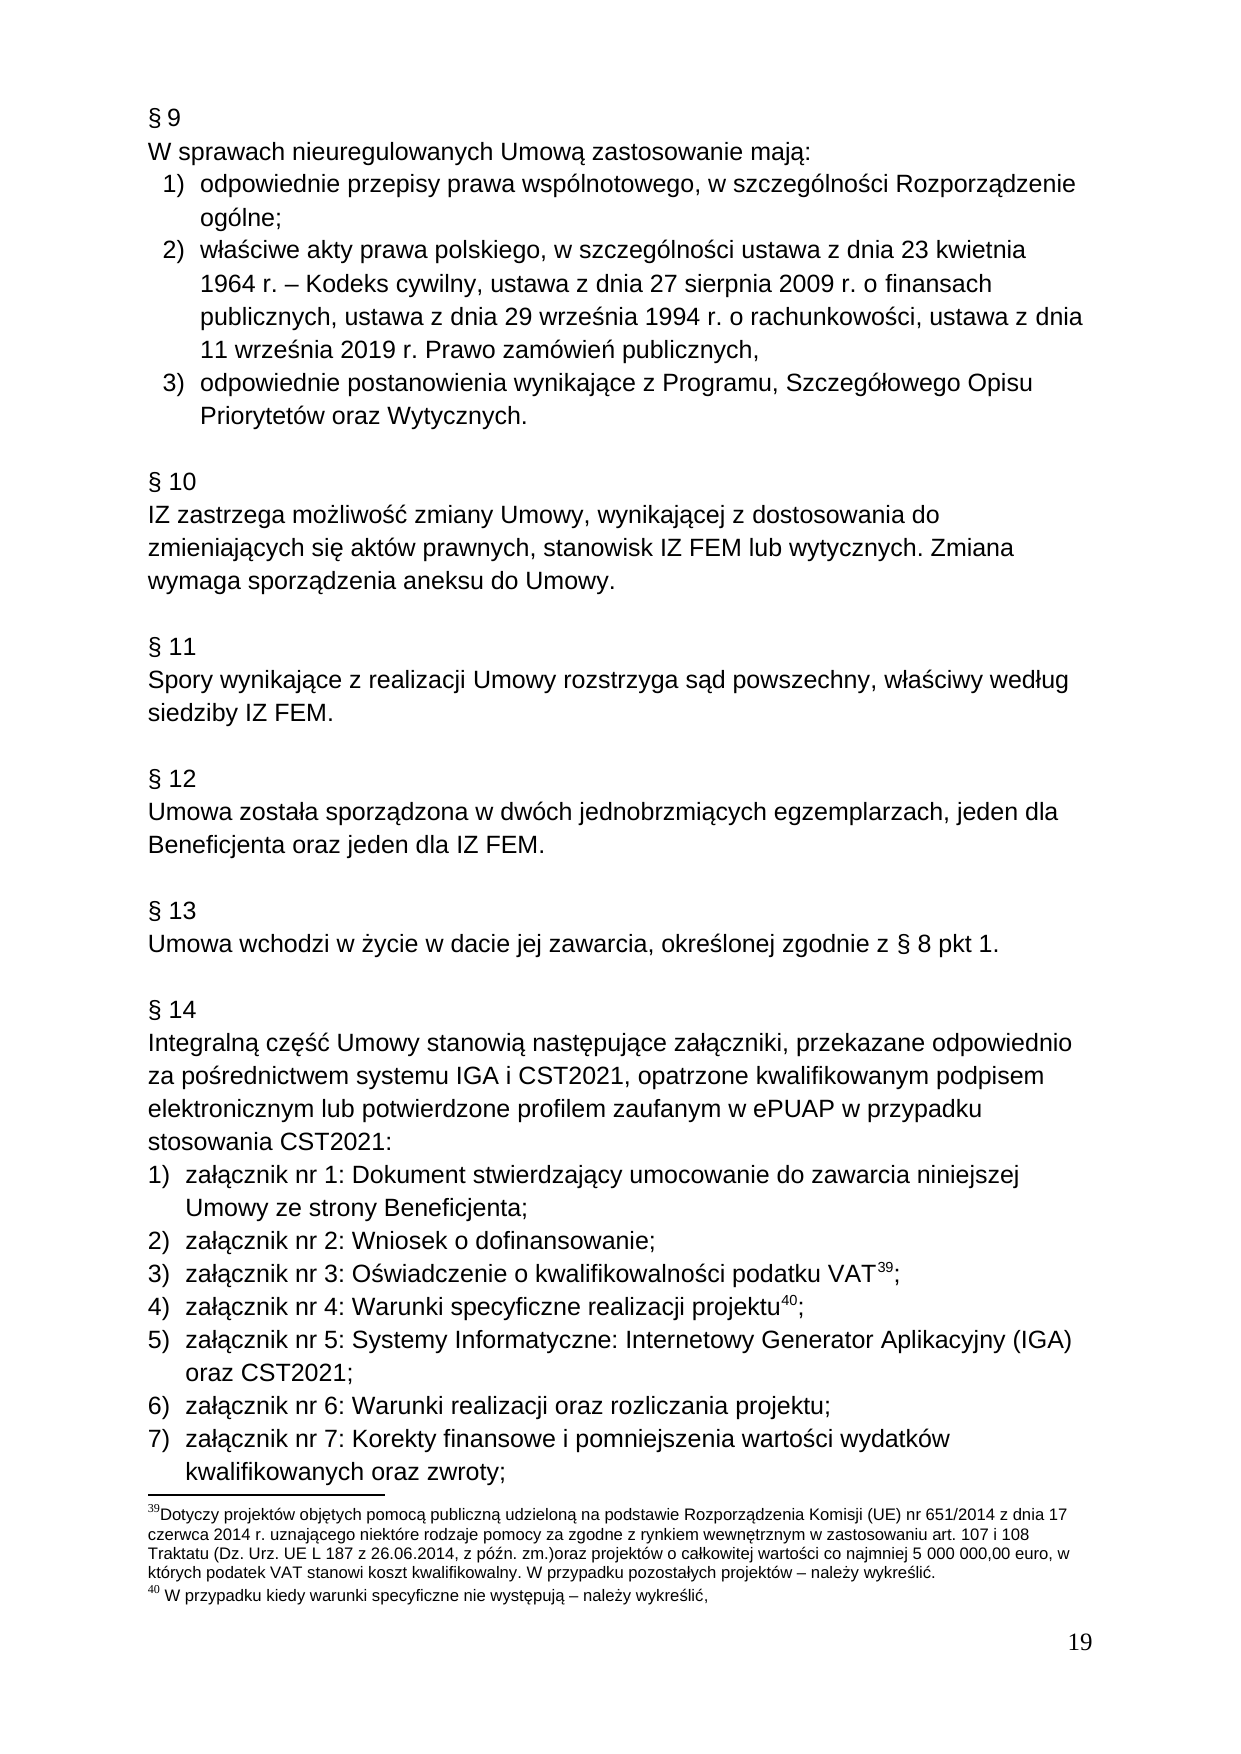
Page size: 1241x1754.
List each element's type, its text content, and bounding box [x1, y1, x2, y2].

list odpowiednie przepisy prawa wspólnotowego, w szczególności Rozporządzenie ogólne; [162, 169, 1093, 231]
text § 14 [148, 995, 1093, 1024]
text Integralną część Umowy stanowią następujące załączniki, przekazane odpowiednio za pośrednictwem systemu IGA i CST2021, opatrzone kwalifikowanym podpisem elektronicznym lub potwierdzone profilem zaufanym w ePUAP w przypadku stosowania CST2021: [148, 1028, 1093, 1156]
list załącznik nr 7: Korekty finansowe i pomniejszenia wartości wydatków kwalifikowanych oraz zwroty; [148, 1424, 1093, 1486]
text W sprawach nieuregulowanych Umową zastosowanie mają: [148, 136, 1093, 165]
text IZ zastrzega możliwość zmiany Umowy, wynikającej z dostosowania do zmieniających się aktów prawnych, stanowisk IZ FEM lub wytycznych. Zmiana wymaga sporządzenia aneksu do Umowy. [148, 500, 1093, 594]
text Umowa wchodzi w życie w dacie jej zawarcia, określonej zgodnie z § 8 pkt 1. [148, 929, 1093, 958]
list załącznik nr 2: Wniosek o dofinansowanie; [148, 1226, 1093, 1255]
list załącznik nr 5: Systemy Informatyczne: Internetowy Generator Aplikacyjny (IGA) oraz CST2021; [148, 1325, 1093, 1387]
list załącznik nr 1: Dokument stwierdzający umocowanie do zawarcia niniejszej Umowy ze strony Beneficjenta; [148, 1160, 1093, 1222]
text § 12 [148, 764, 1093, 793]
list odpowiednie postanowienia wynikające z Programu, Szczegółowego Opisu Priorytetów oraz Wytycznych. [162, 368, 1093, 429]
list załącznik nr 4: Warunki specyficzne realizacji projektu; [148, 1292, 1093, 1321]
text Spory wynikające z realizacji Umowy rozstrzyga sąd powszechny, właściwy według siedziby IZ FEM. [148, 665, 1093, 727]
text Umowa została sporządzona w dwóch jednobrzmiących egzemplarzach, jeden dla Beneficjenta oraz jeden dla IZ FEM. [148, 797, 1093, 859]
text § 10 [148, 467, 1093, 495]
text § 13 [148, 896, 1093, 925]
text § 9 [148, 103, 1093, 132]
list załącznik nr 6: Warunki realizacji oraz rozliczania projektu; [148, 1391, 1093, 1420]
text § 11 [148, 632, 1093, 661]
list załącznik nr 3: Oświadczenie o kwalifikowalności podatku VAT; [148, 1259, 1093, 1288]
list właściwe akty prawa polskiego, w szczególności ustawa z dnia 23 kwietnia 1964 r. – Kodeks cywilny, ustawa z dnia 27 sierpnia 2009 r. o finansach publicznych, ustawa z dnia 29 września 1994 r. o rachunkowości, ustawa z dnia 11 września 2019 r. Prawo zamówień publicznych, [162, 236, 1093, 363]
